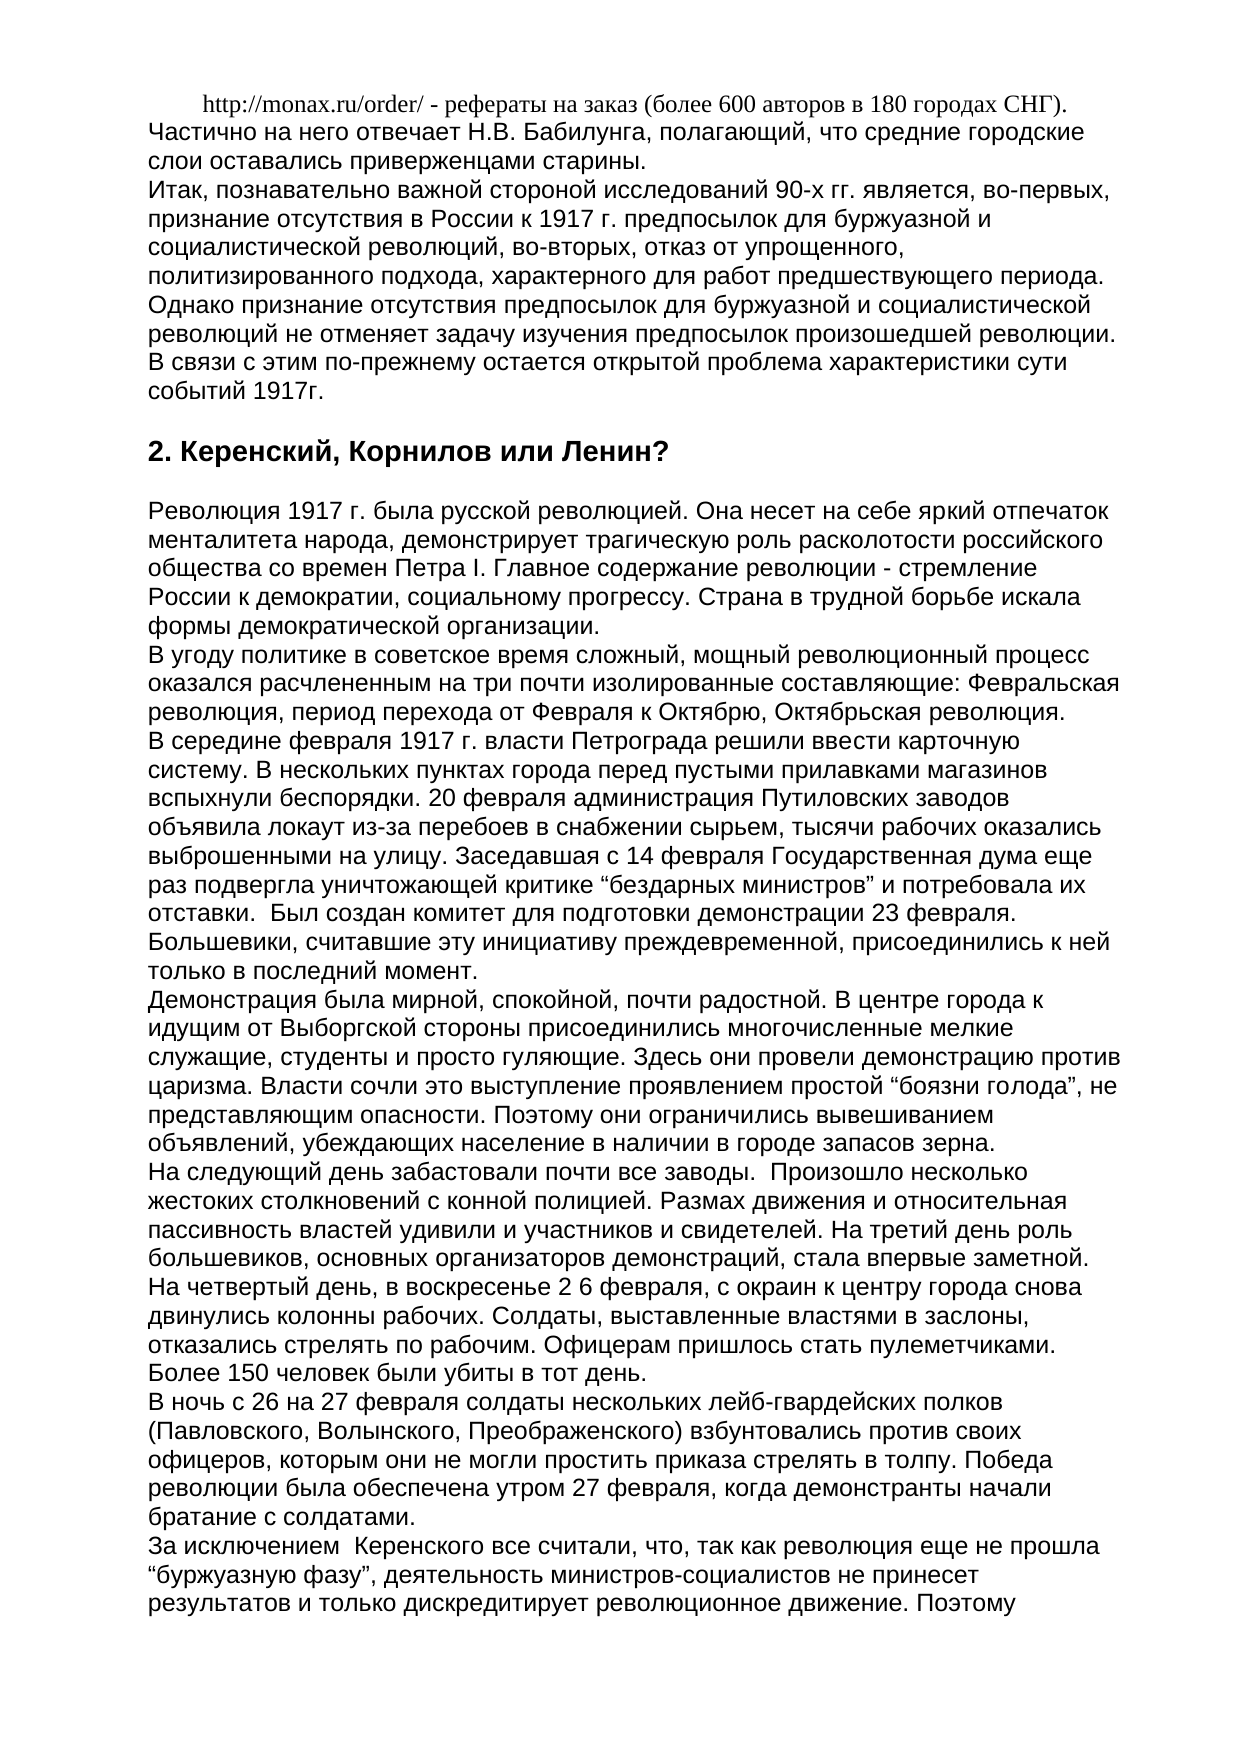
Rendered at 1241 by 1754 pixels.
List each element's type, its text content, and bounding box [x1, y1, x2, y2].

text В ночь с 26 на 27 февраля солдаты нескольких лейб-гвардейских полков (Павловского, Волынского, Преображенского) взбунтовались против своих офицеров, которым они не могли простить приказа стрелять в толпу. Победа революции была обеспечена утром 27 февраля, когда демонстранты начали братание с солдатами. [148, 1387, 1122, 1531]
text Итак, познавательно важной стороной исследований 90-х гг. является, во-первых, признание отсутствия в России к 1917 г. предпосылок для буржуазной и социалистической революций, во-вторых, отказ от упрощенного, политизированного подхода, характерного для работ предшествующего периода. Однако признание отсутствия предпосылок для буржуазной и социалистической революций не отменяет задачу изучения предпосылок произошедшей революции. В связи с этим по-прежнему остается открытой проблема характеристики сути событий 1917г. [148, 175, 1122, 405]
text В угоду политике в советское время сложный, мощный революционный процесс оказался расчлененным на три почти изолированные составляющие: Февральская революция, период перехода от Февраля к Октябрю, Октябрьская революция. [148, 640, 1122, 726]
text В середине февраля 1917 г. власти Петрограда решили ввести карточную систему. В нескольких пунктах города перед пустыми прилавками магазинов вспыхнули беспорядки. 20 февраля администрация Путиловских заводов объявила локаут из-за перебоев в снабжении сырьем, тысячи рабочих оказались выброшенными на улицу. Заседавшая с 14 февраля Государственная дума еще раз подвергла уничтожающей критике “бездарных министров” и потребовала их отставки. Был создан комитет для подготовки демонстрации 23 февраля. Большевики, считавшие эту инициативу преждевременной, присоединились к ней только в последний момент. [148, 726, 1122, 985]
text Демонстрация была мирной, спокойной, почти радостной. В центре города к идущим от Выборгской стороны присоединились многочисленные мелкие служащие, студенты и просто гуляющие. Здесь они провели демонстрацию против царизма. Власти сочли это выступление проявлением простой “боязни голода”, не представляющим опасности. Поэтому они ограничились вывешиванием объявлений, убеждающих население в наличии в городе запасов зерна. [148, 985, 1122, 1157]
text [148, 117, 1122, 175]
text 2. Керенский, Корнилов или Ленин? [148, 434, 1122, 467]
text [148, 1531, 1122, 1617]
text На следующий день забастовали почти все заводы. Произошло несколько жестоких столкновений с конной полицией. Размах движения и относительная пассивность властей удивили и участников и свидетелей. На третий день роль большевиков, основных организаторов демонстраций, стала впервые заметной. На четвертый день, в воскресенье 2 6 февраля, с окраин к центру города снова двинулись колонны рабочих. Солдаты, выставленные властями в заслоны, отказались стрелять по рабочим. Офицерам пришлось стать пулеметчиками. Более 150 человек были убиты в тот день. [148, 1157, 1122, 1387]
text Революция 1917 г. была русской революцией. Она несет на себе яркий отпечаток менталитета народа, демонстрирует трагическую роль расколотости российского общества со времен Петра I. Главное содержание революции - стремление России к демократии, социальному прогрессу. Страна в трудной борьбе искала формы демократической организации. [148, 496, 1122, 640]
